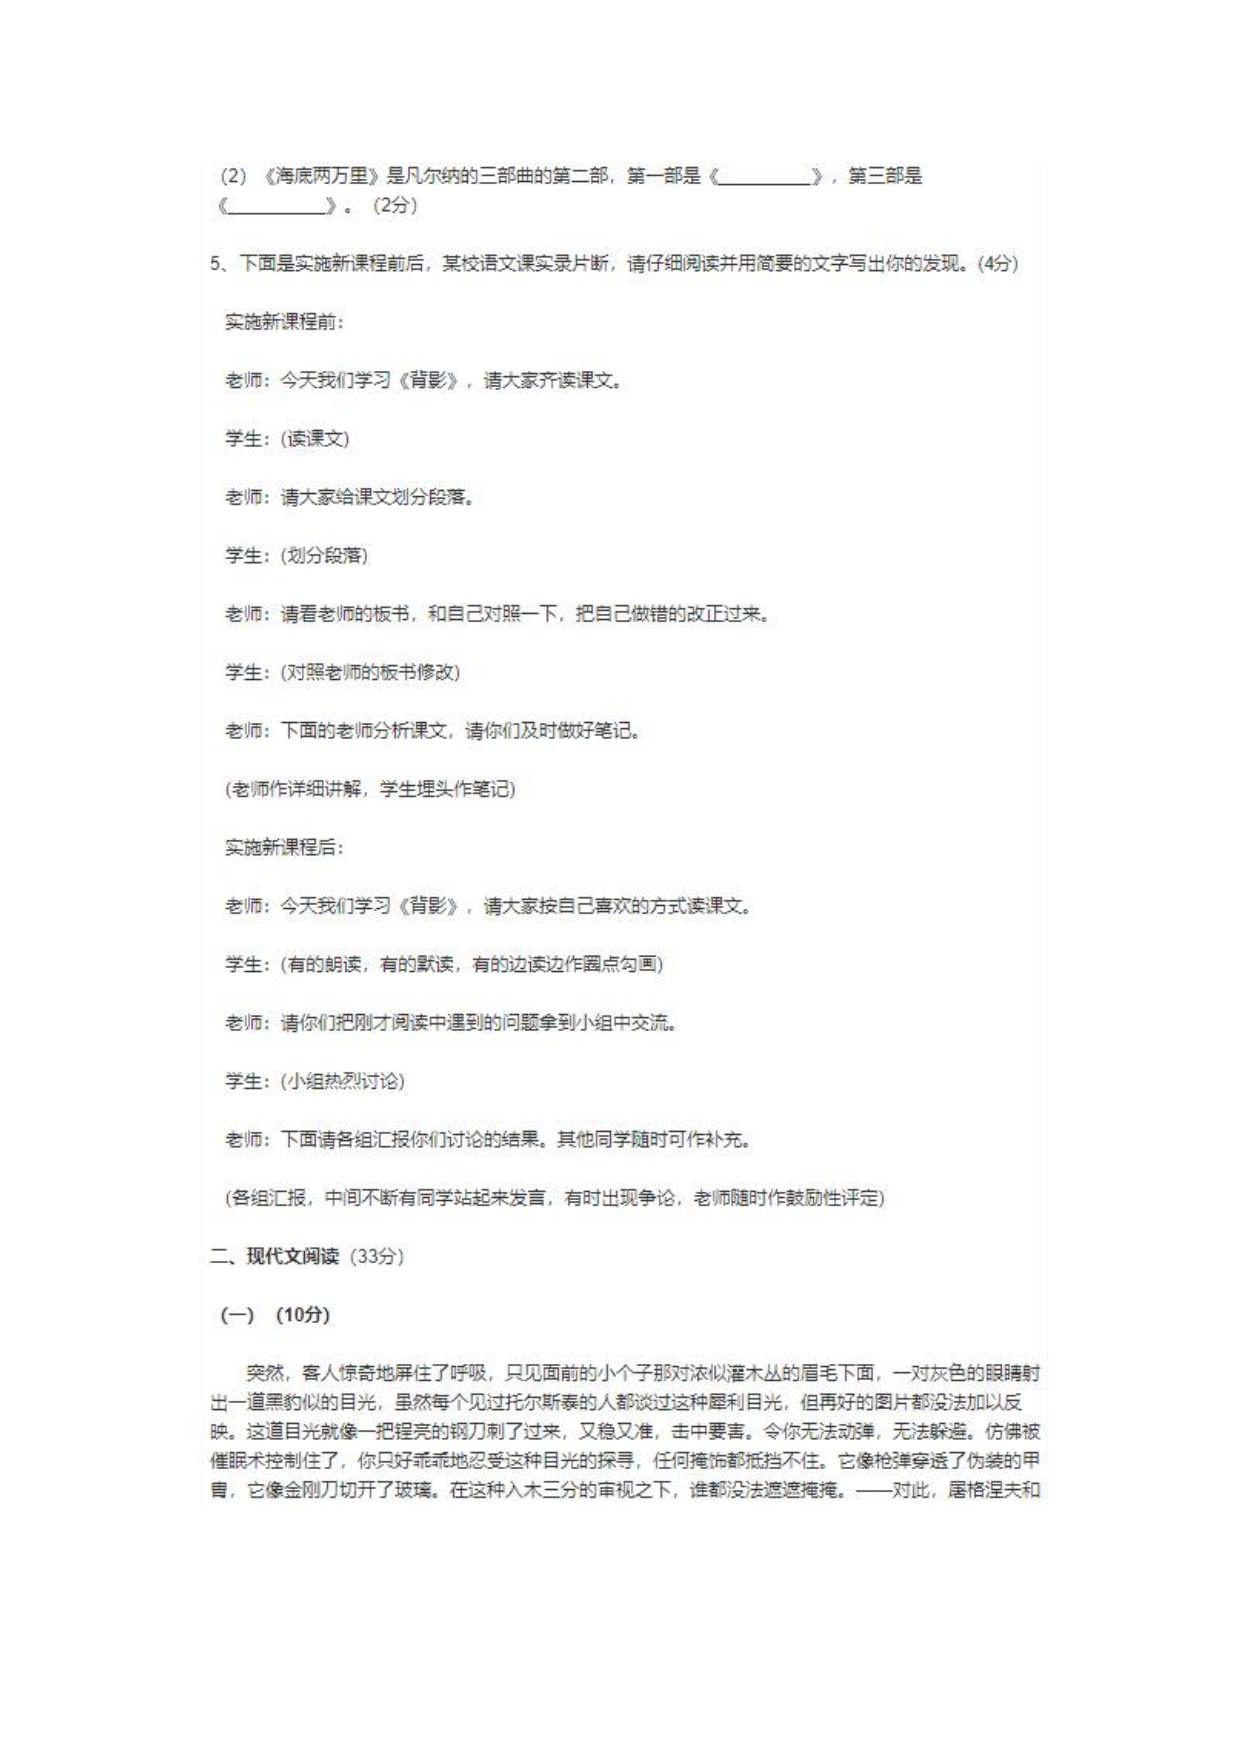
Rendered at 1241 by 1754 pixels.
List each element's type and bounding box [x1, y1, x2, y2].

picture [187, 162, 1053, 1509]
